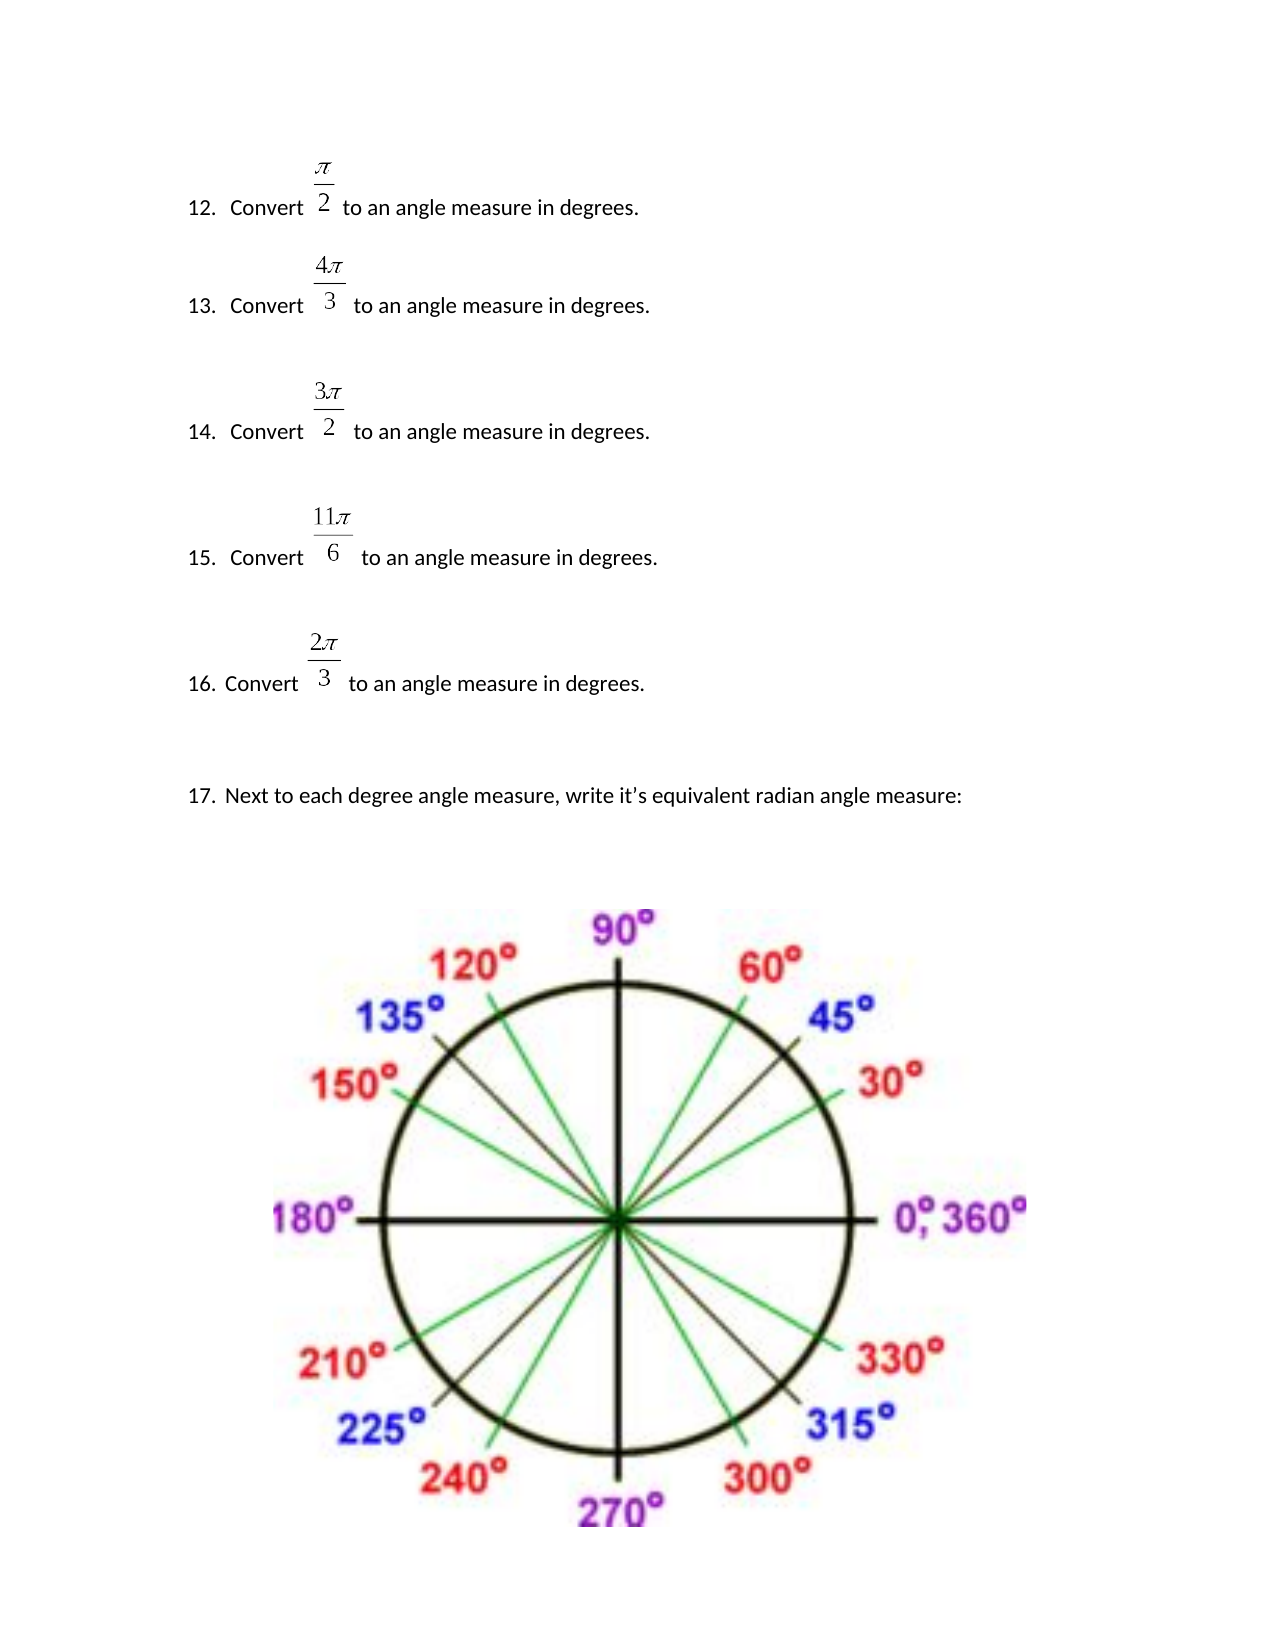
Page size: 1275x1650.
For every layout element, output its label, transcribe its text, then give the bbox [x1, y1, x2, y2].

list Convert to an angle measure in degrees. [187, 375, 1125, 445]
list Convert to an angle measure in degrees. [187, 501, 1125, 571]
picture [270, 909, 1025, 1524]
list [187, 150, 1125, 221]
list Convert to an angle measure in degrees. [187, 627, 1125, 697]
list Next to each degree angle measure, write it’s equivalent radian angle measure: [187, 781, 1125, 809]
list Convert to an angle measure in degrees. [187, 249, 1125, 319]
